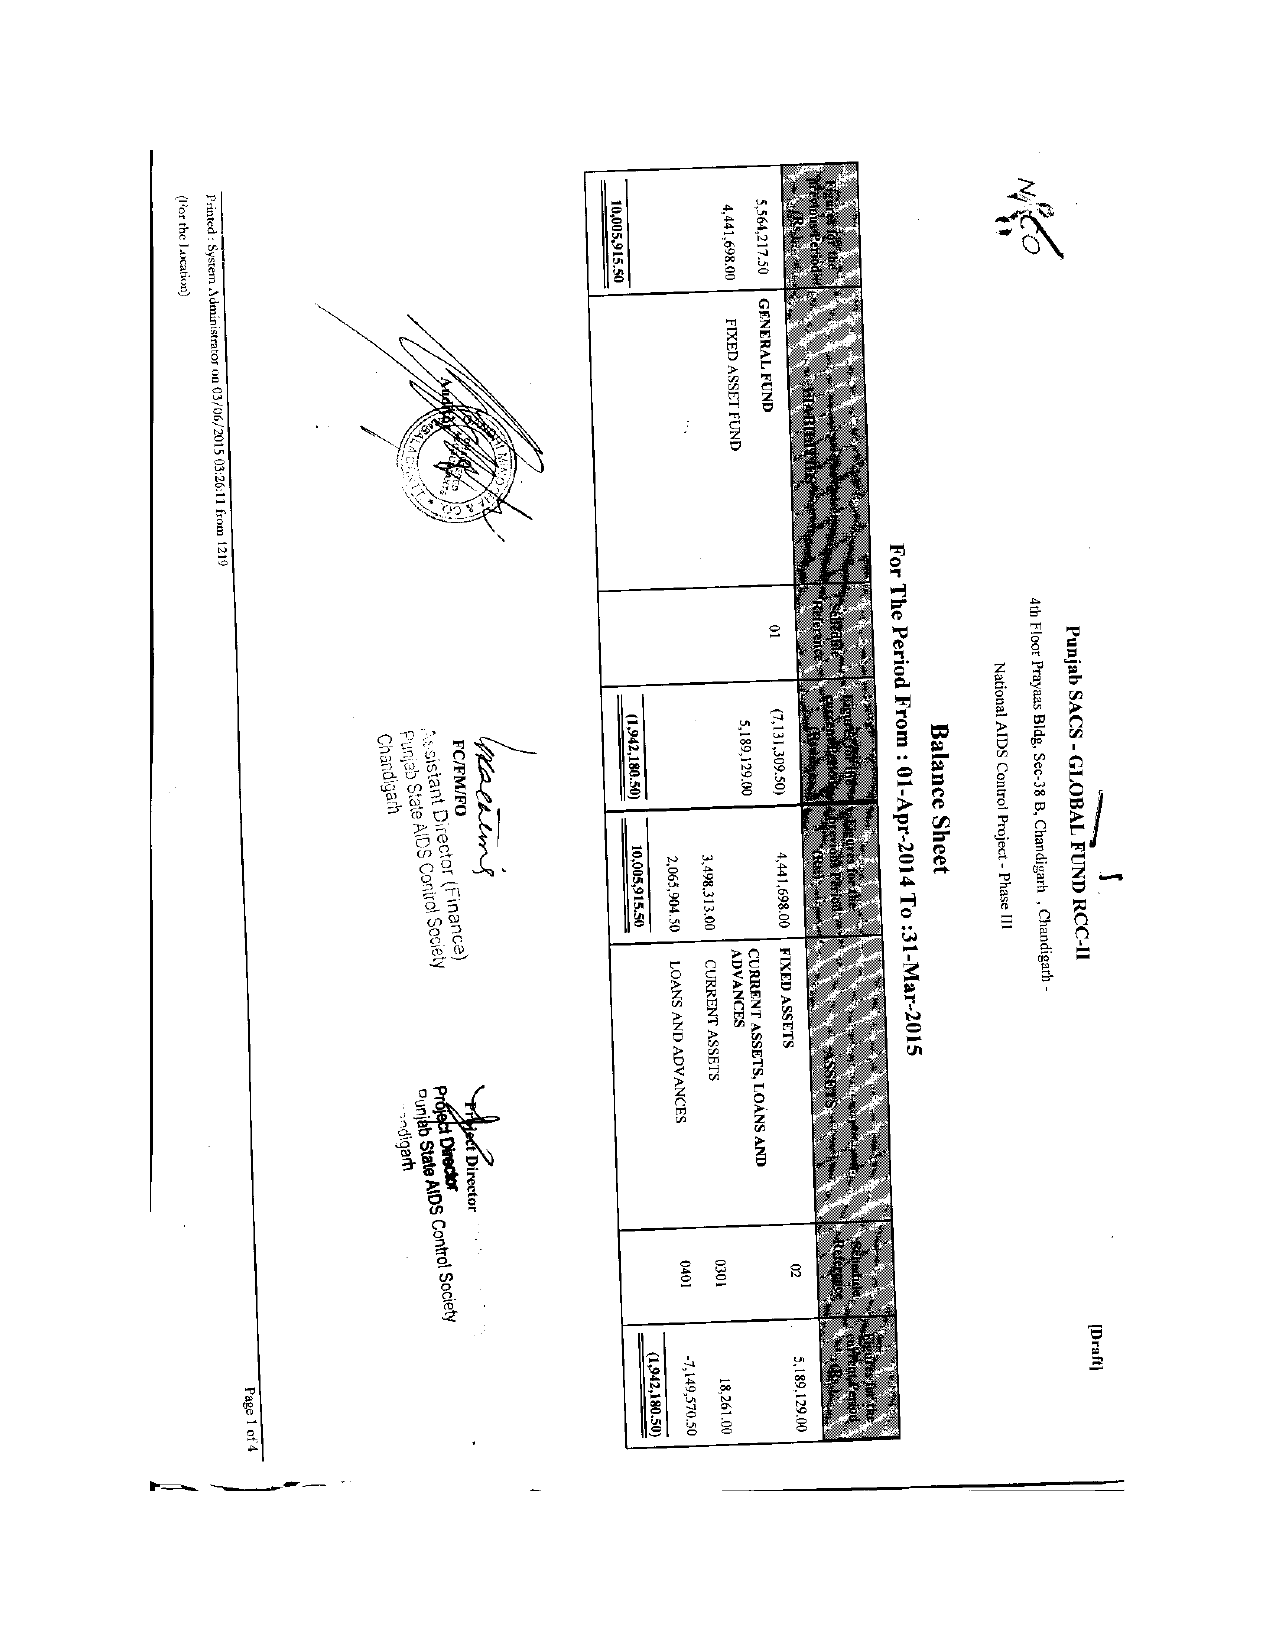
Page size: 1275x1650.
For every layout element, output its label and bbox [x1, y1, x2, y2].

picture [150, 150, 1125, 1491]
